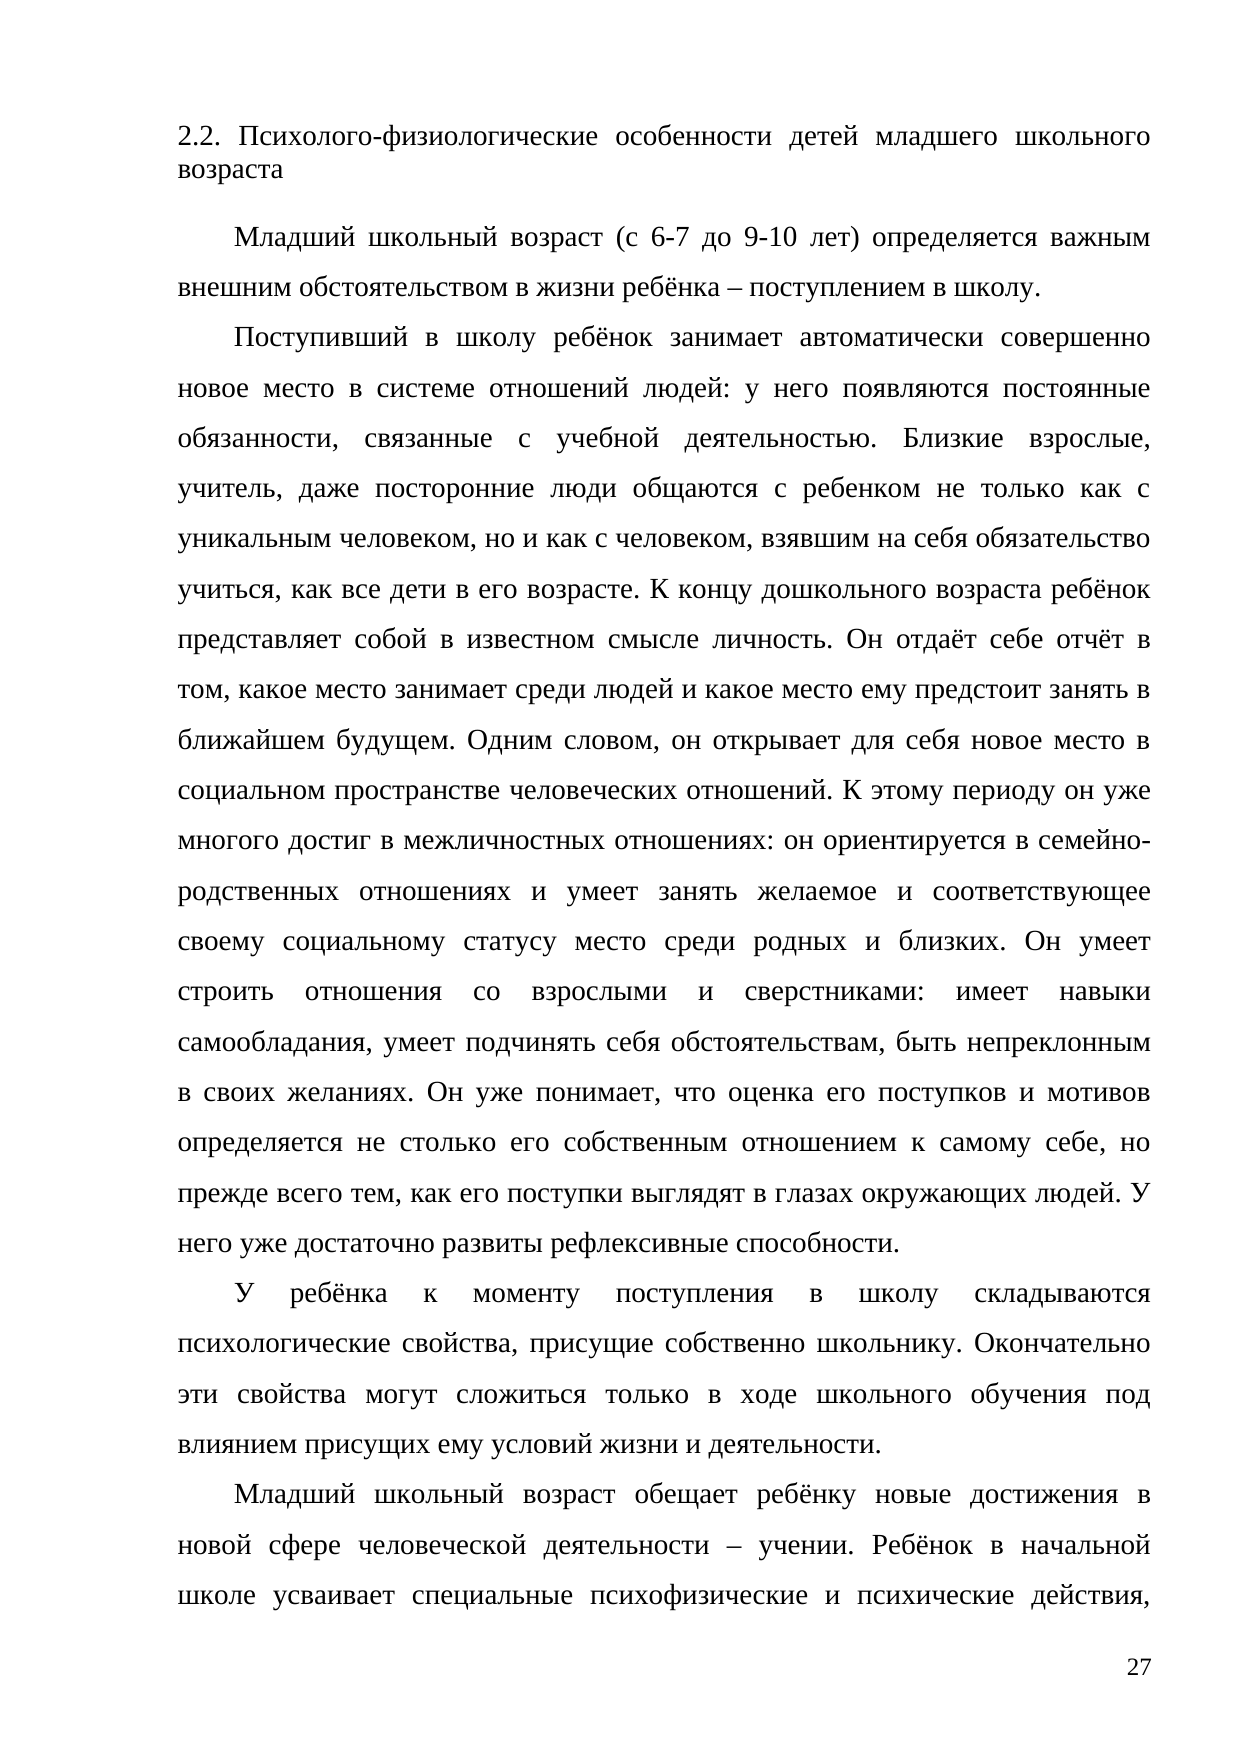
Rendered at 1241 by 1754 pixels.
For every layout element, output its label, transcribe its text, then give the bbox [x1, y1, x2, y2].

text Младший школьный возраст (с 6-7 до 9-10 лет) определяется важным внешним обстоятельством в жизни ребёнка – поступлением в школу. [177, 219, 1152, 303]
text Поступивший в школу ребёнок занимает автоматически совершенно новое место в системе отношений людей: у него появляются постоянные обязанности, связанные с учебной деятельностью. Близкие взрослые, учитель, даже посторонние люди общаются с ребенком не только как с уникальным человеком, но и как с человеком, взявшим на себя обязательство учиться, как все дети в его возрасте. К концу дошкольного возраста ребёнок представляет собой в известном смысле личность. Он отдаёт себе отчёт в том, какое место занимает среди людей и какое место ему предстоит занять в ближайшем будущем. Одним словом, он открывает для себя новое место в социальном пространстве человеческих отношений. К этому периоду он уже многого достиг в межличностных отношениях: он ориентируется в семейно-родственных отношениях и умеет занять желаемое и соответствующее своему социальному статусу место среди родных и близких. Он умеет строить отношения со взрослыми и сверстниками: имеет навыки самообладания, умеет подчинять себя обстоятельствам, быть непреклонным в своих желаниях. Он уже понимает, что оценка его поступков и мотивов определяется не столько его собственным отношением к самому себе, но прежде всего тем, как его поступки выглядят в глазах окружающих людей. У него уже достаточно развиты рефлексивные способности. [177, 319, 1152, 1258]
text У ребёнка к моменту поступления в школу складываются психологические свойства, присущие собственно школьнику. Окончательно эти свойства могут сложиться только в ходе школьного обучения под влиянием присущих ему условий жизни и деятельности. [177, 1275, 1152, 1460]
text 2.2. Психолого-физиологические особенности детей младшего школьного возраста [177, 118, 1152, 185]
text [177, 1477, 1152, 1611]
